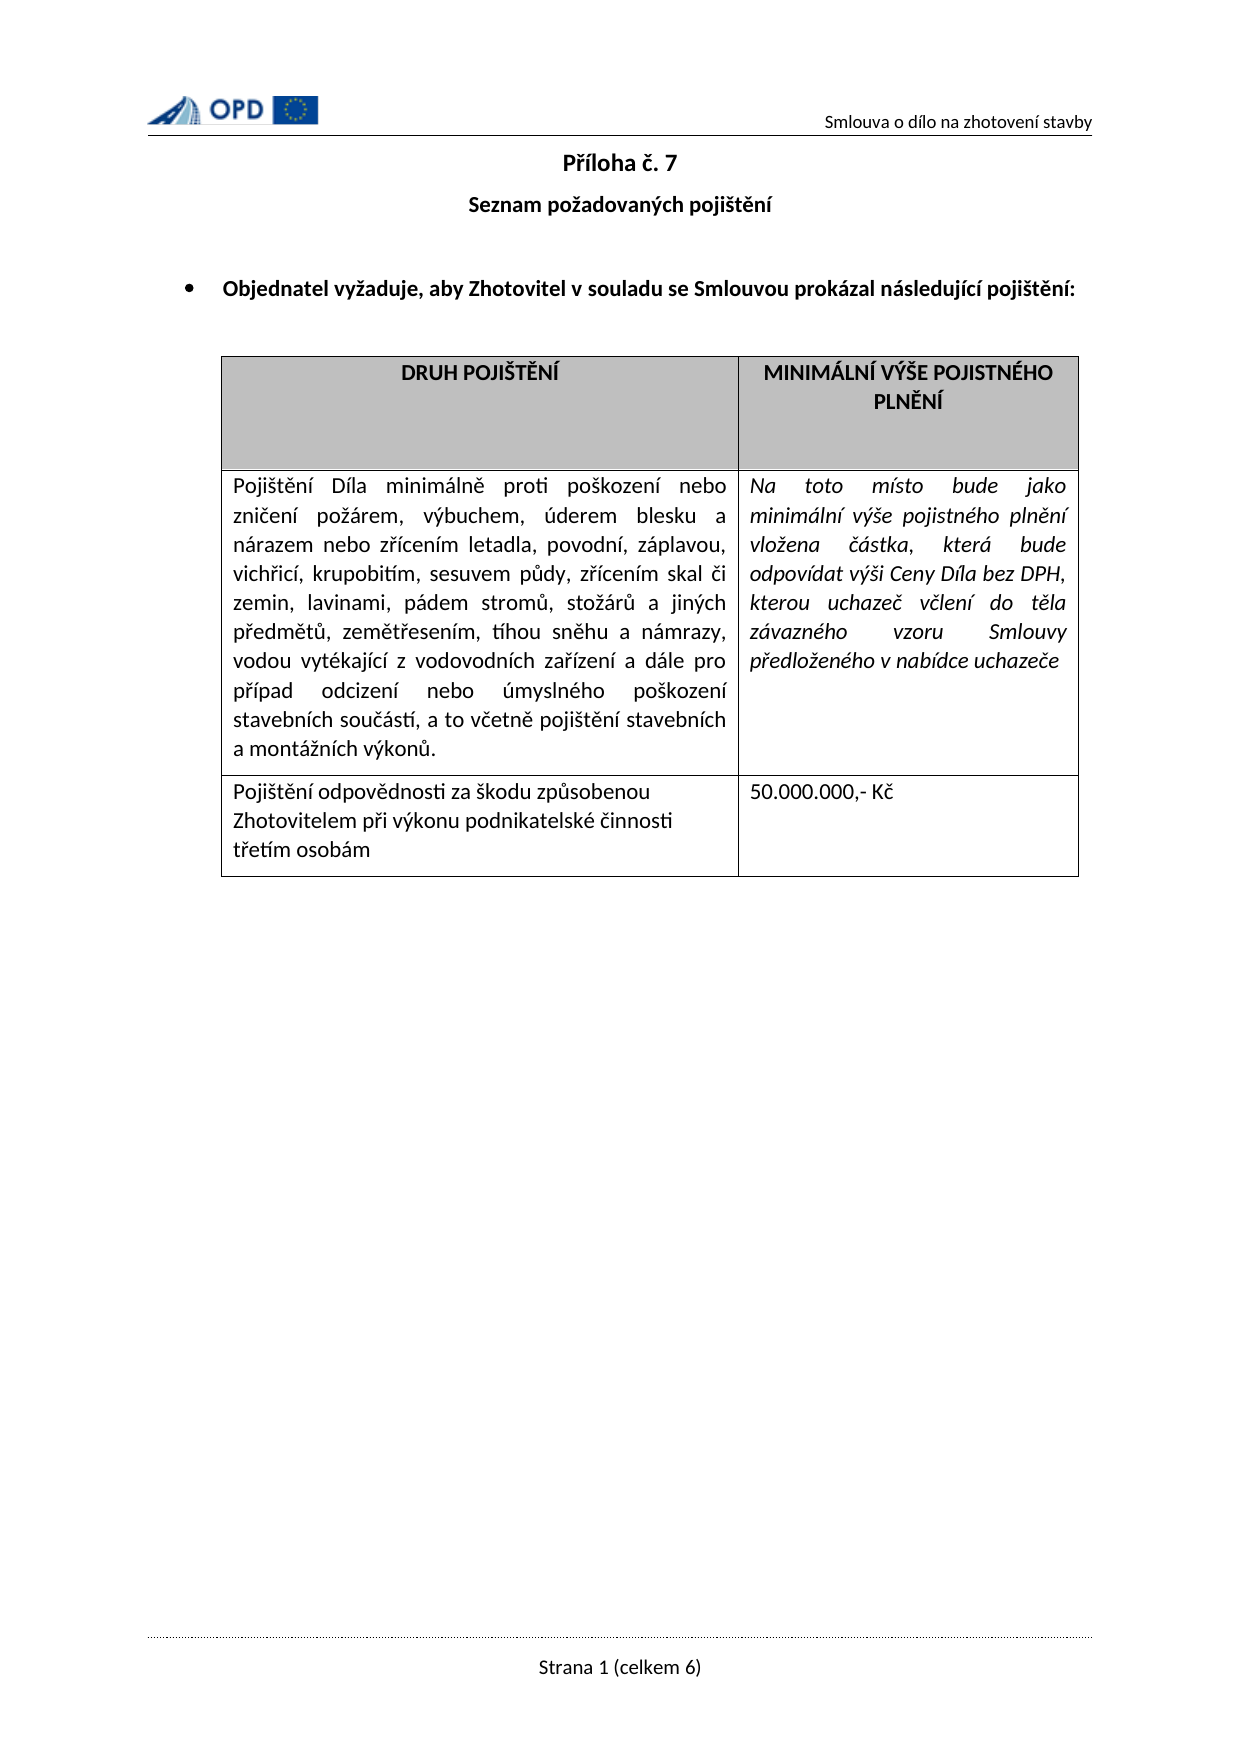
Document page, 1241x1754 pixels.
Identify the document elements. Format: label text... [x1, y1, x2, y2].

text Příloha č. 7 [148, 148, 1092, 177]
text Seznam požadovaných pojištění [148, 189, 1092, 218]
table_header MINIMÁLNÍ VÝŠE POJISTNÉHO PLNĚNÍ [739, 357, 1078, 469]
table_header DRUH POJIŠTĚNÍ [222, 357, 738, 469]
table_cell Na toto místo bude jako minimální výše pojistného plnění vložena částka, která bude odpovídat výši Ceny Díla bez DPH, kterou uchazeč včlení do těla závazného vzoru Smlouvy předloženého v nabídce uchazeče [739, 471, 1078, 775]
table_cell Pojištění Díla minimálně proti poškození nebo zničení požárem, výbuchem, úderem blesku a nárazem nebo zřícením letadla, povodní, záplavou, vichřicí, krupobitím, sesuvem půdy, zřícením skal či zemin, lavinami, pádem stromů, stožárů a jiných předmětů, zemětřesením, tíhou sněhu a námrazy, vodou vytékající z vodovodních zařízení a dále pro případ odcizení nebo úmyslného poškození stavebních součástí, a to včetně pojištění stavebních a montážních výkonů. [222, 471, 738, 775]
table_cell 50.000.000,- Kč [739, 776, 1078, 876]
table_cell Pojištění odpovědnosti za škodu způsobenou Zhotovitelem při výkonu podnikatelské činnosti třetím osobám [222, 776, 738, 876]
picture [147, 96, 320, 128]
list Objednatel vyžaduje, aby Zhotovitel v souladu se Smlouvou prokázal následující pojištění: [185, 273, 1092, 302]
